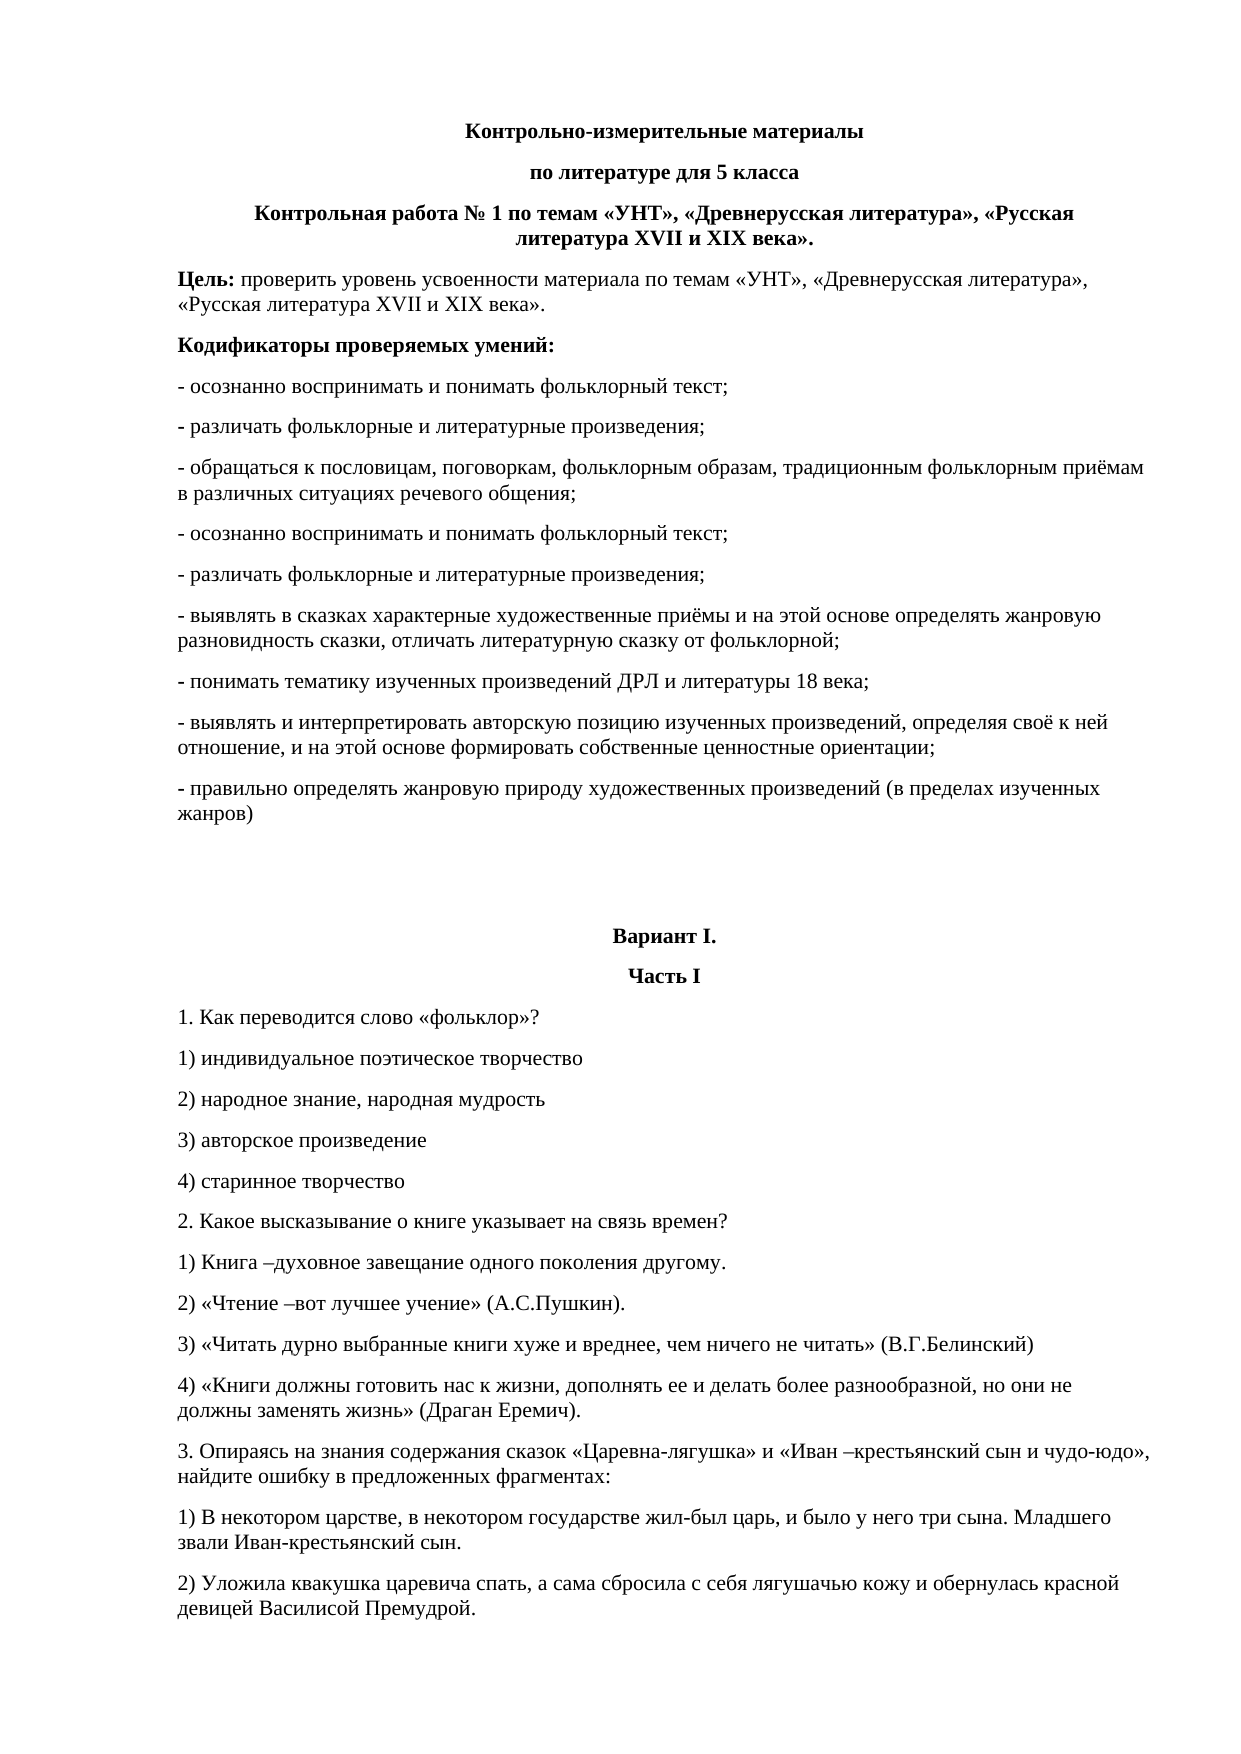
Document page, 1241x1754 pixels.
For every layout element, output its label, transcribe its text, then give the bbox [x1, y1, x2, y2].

text Контрольная работа № 1 по темам «УНТ», «Древнерусская литература», «Русская литература XVII и XIX века». [177, 200, 1152, 250]
text - выявлять и интерпретировать авторскую позицию изученных произведений, определяя своё к ней отношение, и на этой основе формировать собственные ценностные ориентации; [177, 709, 1152, 759]
text - правильно определять жанровую природу художественных произведений (в пределах изученных жанров) [177, 775, 1152, 825]
text - осознанно воспринимать и понимать фольклорный текст; [177, 373, 1152, 398]
text 1. Как переводится слово «фольклор»? [177, 1004, 1152, 1029]
text 3) авторское произведение [177, 1127, 1152, 1152]
text 2. Какое высказывание о книге указывает на связь времен? [177, 1208, 1152, 1234]
text - осознанно воспринимать и понимать фольклорный текст; [177, 520, 1152, 546]
text - обращаться к пословицам, поговоркам, фольклорным образам, традиционным фольклорным приёмам в различных ситуациях речевого общения; [177, 454, 1152, 505]
text Контрольно-измерительные материалы [177, 118, 1152, 143]
text - различать фольклорные и литературные произведения; [177, 413, 1152, 439]
text Цель: проверить уровень усвоенности материала по темам «УНТ», «Древнерусская литература», «Русская литература XVII и XIX века». [177, 266, 1152, 316]
text Часть I [177, 963, 1152, 989]
text 2) Уложила квакушка царевича спать, а сама сбросила с себя лягушачью кожу и обернулась красной девицей Василисой Премудрой. [177, 1570, 1152, 1620]
text 4) «Книги должны готовить нас к жизни, дополнять ее и делать более разнообразной, но они не должны заменять жизнь» (Драган Еремич). [177, 1372, 1152, 1422]
text 1) индивидуальное поэтическое творчество [177, 1045, 1152, 1070]
text 4) старинное творчество [177, 1168, 1152, 1193]
text 3) «Читать дурно выбранные книги хуже и вреднее, чем ничего не читать» (В.Г.Белинский) [177, 1331, 1152, 1356]
text Кодификаторы проверяемых умений: [177, 332, 1152, 357]
text 2) «Чтение –вот лучшее учение» (А.С.Пушкин). [177, 1290, 1152, 1315]
text по литературе для 5 класса [177, 159, 1152, 184]
text Вариант I. [177, 923, 1152, 948]
text 1) В некотором царстве, в некотором государстве жил-был царь, и было у него три сына. Младшего звали Иван-крестьянский сын. [177, 1504, 1152, 1554]
text - различать фольклорные и литературные произведения; [177, 561, 1152, 586]
text 1) Книга –духовное завещание одного поколения другому. [177, 1249, 1152, 1274]
text 3. Опираясь на знания содержания сказок «Царевна-лягушка» и «Иван –крестьянский сын и чудо-юдо», найдите ошибку в предложенных фрагментах: [177, 1438, 1152, 1488]
text 2) народное знание, народная мудрость [177, 1086, 1152, 1111]
text - понимать тематику изученных произведений ДРЛ и литературы 18 века; [177, 668, 1152, 693]
text - выявлять в сказках характерные художественные приёмы и на этой основе определять жанровую разновидность сказки, отличать литературную сказку от фольклорной; [177, 602, 1152, 652]
